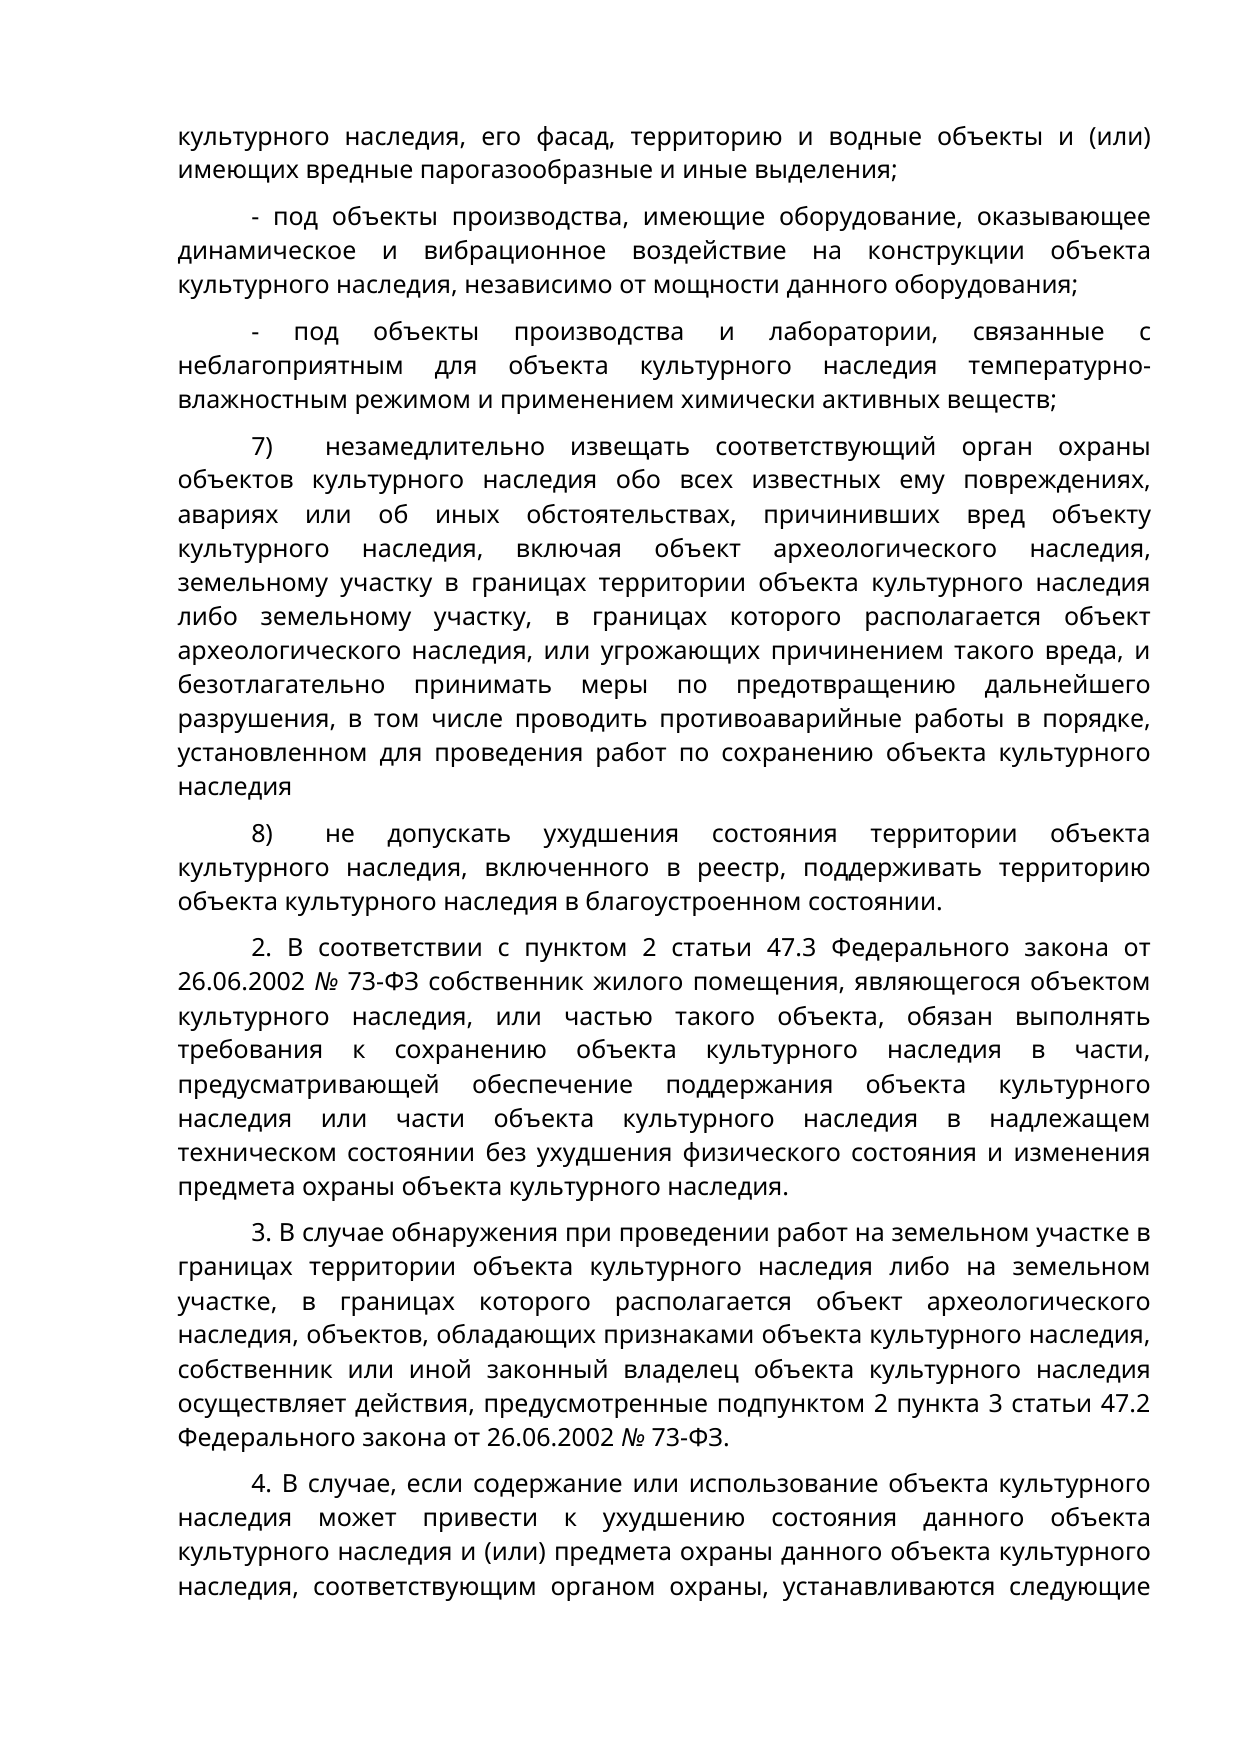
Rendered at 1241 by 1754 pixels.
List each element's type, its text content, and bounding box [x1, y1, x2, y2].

text - под объекты производства, имеющие оборудование, оказывающее динамическое и вибрационное воздействие на конструкции объекта культурного наследия, независимо от мощности данного оборудования; [177, 199, 1152, 301]
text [177, 118, 1152, 186]
list незамедлительно извещать соответствующий орган охраны объектов культурного наследия обо всех известных ему повреждениях, авариях или об иных обстоятельствах, причинивших вред объекту культурного наследия, включая объект археологического наследия, земельному участку в границах территории объекта культурного наследия либо земельному участку, в границах которого располагается объект археологического наследия, или угрожающих причинением такого вреда, и безотлагательно принимать меры по предотвращению дальнейшего разрушения, в том числе проводить противоаварийные работы в порядке, установленном для проведения работ по сохранению объекта культурного наследия [177, 428, 1152, 803]
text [177, 1466, 1152, 1602]
list не допускать ухудшения состояния территории объекта культурного наследия, включенного в реестр, поддерживать территорию объекта культурного наследия в благоустроенном состоянии. [177, 815, 1152, 917]
text 3. В случае обнаружения при проведении работ на земельном участке в границах территории объекта культурного наследия либо на земельном участке, в границах которого располагается объект археологического наследия, объектов, обладающих признаками объекта культурного наследия, собственник или иной законный владелец объекта культурного наследия осуществляет действия, предусмотренные подпунктом 2 пункта 3 статьи 47.2 Федерального закона от 26.06.2002 № 73-ФЗ. [177, 1215, 1152, 1453]
text 2. В соответствии с пунктом 2 статьи 47.3 Федерального закона от 26.06.2002 № 73-ФЗ собственник жилого помещения, являющегося объектом культурного наследия, или частью такого объекта, обязан выполнять требования к сохранению объекта культурного наследия в части, предусматривающей обеспечение поддержания объекта культурного наследия или части объекта культурного наследия в надлежащем техническом состоянии без ухудшения физического состояния и изменения предмета охраны объекта культурного наследия. [177, 930, 1152, 1202]
text - под объекты производства и лаборатории, связанные с неблагоприятным для объекта культурного наследия температурно-влажностным режимом и применением химически активных веществ; [177, 313, 1152, 416]
